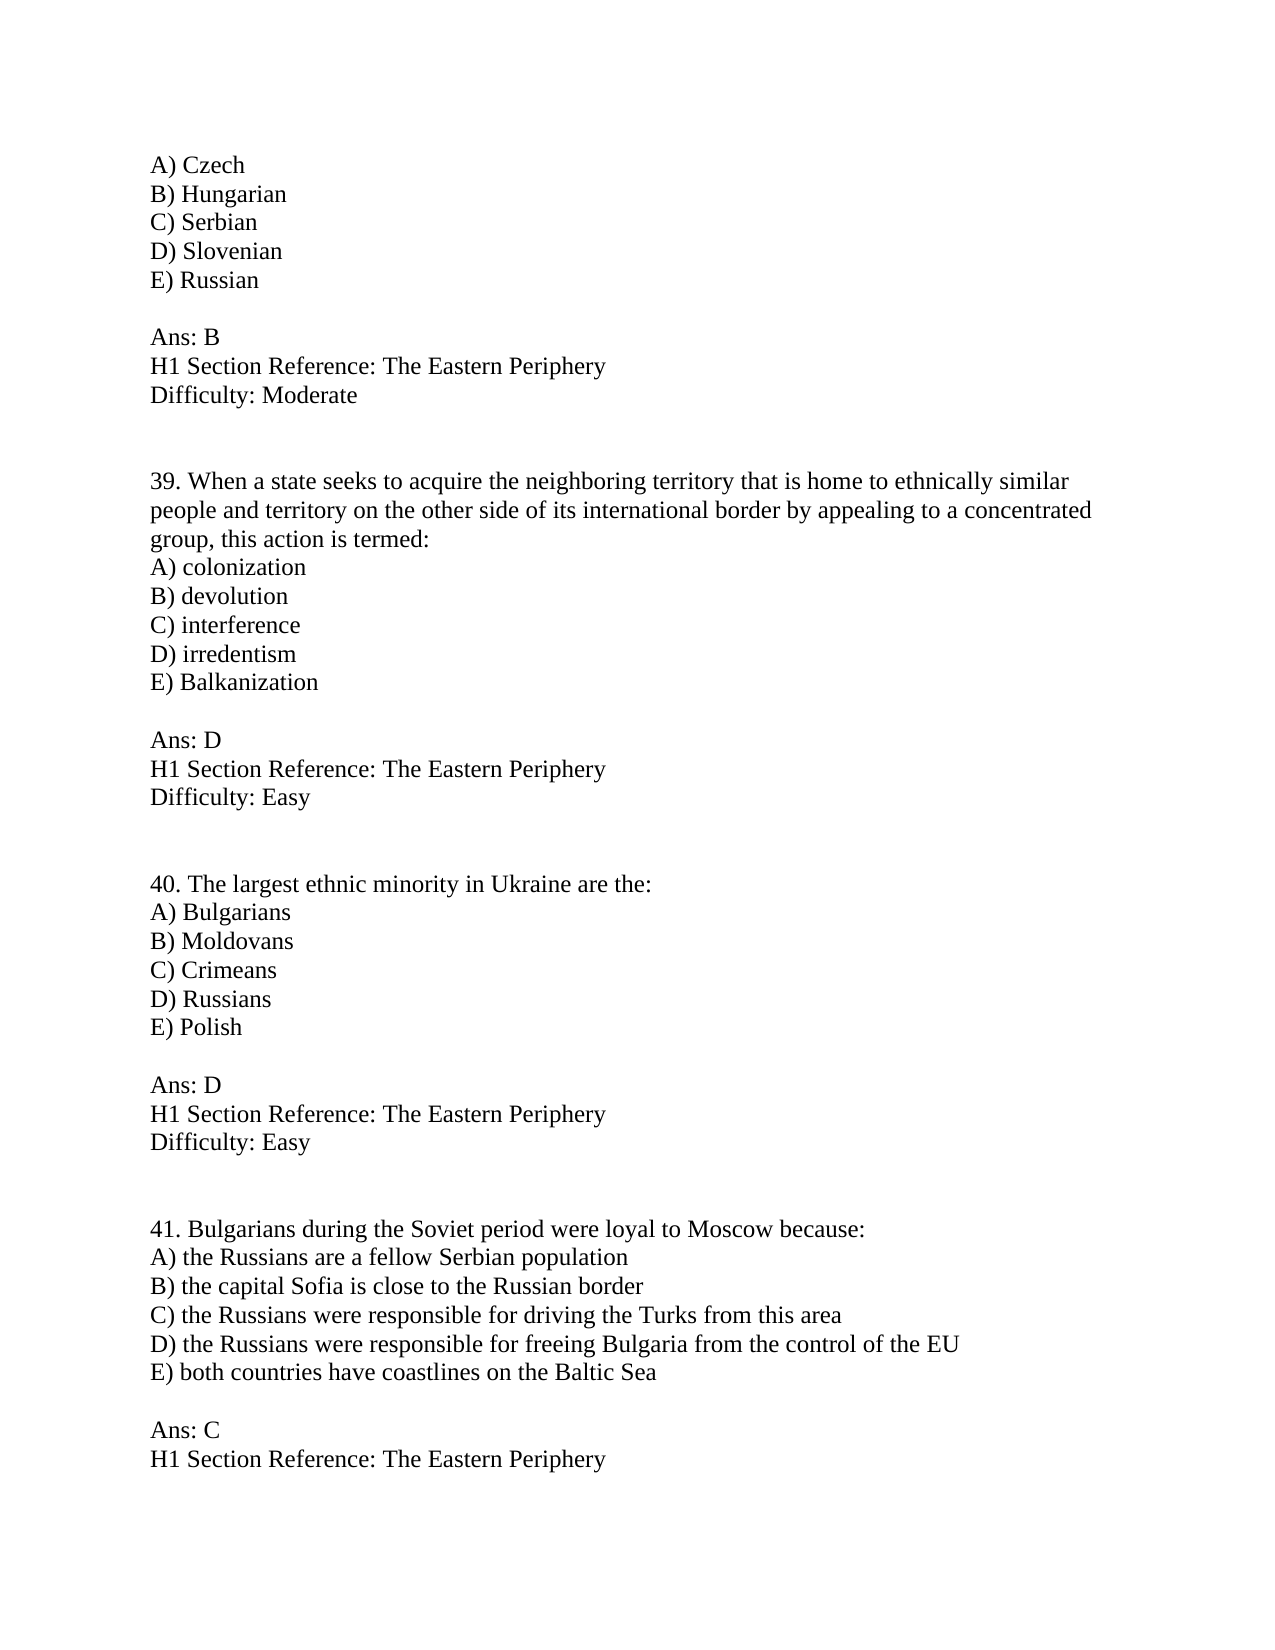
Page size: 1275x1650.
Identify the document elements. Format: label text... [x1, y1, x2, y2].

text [150, 351, 1125, 380]
text 39. When a state seeks to acquire the neighboring territory that is home to ethnically similar people and territory on the other side of its international border by appealing to a concentrated group, this action is termed: [150, 466, 1125, 552]
text 40. The largest ethnic minority in are the: [150, 869, 1125, 897]
text E) Balkanization [150, 667, 1125, 696]
text Ans: C [150, 1415, 1125, 1444]
text Difficulty: Easy [150, 1127, 1125, 1156]
text Difficulty: Easy [150, 782, 1125, 811]
text Ans: D [150, 725, 1125, 754]
text A) Czech [150, 150, 1125, 179]
text H1 Section Reference: The Eastern Periphery [150, 754, 1125, 782]
text A) Bulgarians [150, 897, 1125, 926]
text D) the Russians were responsible for freeing from the control of the EU [150, 1329, 1125, 1357]
text H1 Section Reference: The Eastern Periphery [150, 1444, 1125, 1472]
text D) Slovenian [150, 236, 1125, 265]
text Difficulty: Moderate [150, 380, 1125, 409]
text B) devolution [150, 581, 1125, 610]
text B) the capital is close to the Russian border [150, 1271, 1125, 1300]
text H1 Section Reference: The Eastern Periphery [150, 1099, 1125, 1127]
text C) Crimeans [150, 955, 1125, 984]
text C) interference [150, 610, 1125, 639]
text B) Hungarian [150, 179, 1125, 207]
text C) Serbian [150, 207, 1125, 236]
text Ans: D [150, 1070, 1125, 1099]
text D) Russians [150, 984, 1125, 1012]
text 41. Bulgarians during the Soviet period were loyal to Moscow because: [150, 1214, 1125, 1242]
text B) Moldovans [150, 926, 1125, 955]
text E) Polish [150, 1012, 1125, 1041]
text E) both countries have coastlines on the [150, 1357, 1125, 1386]
text Ans: B [150, 322, 1125, 351]
text A) the Russians are a fellow Serbian population [150, 1242, 1125, 1271]
text E) Russian [150, 265, 1125, 294]
text D) irredentism [150, 639, 1125, 667]
text A) colonization [150, 552, 1125, 581]
text C) the Russians were responsible for driving the Turks from this area [150, 1300, 1125, 1329]
